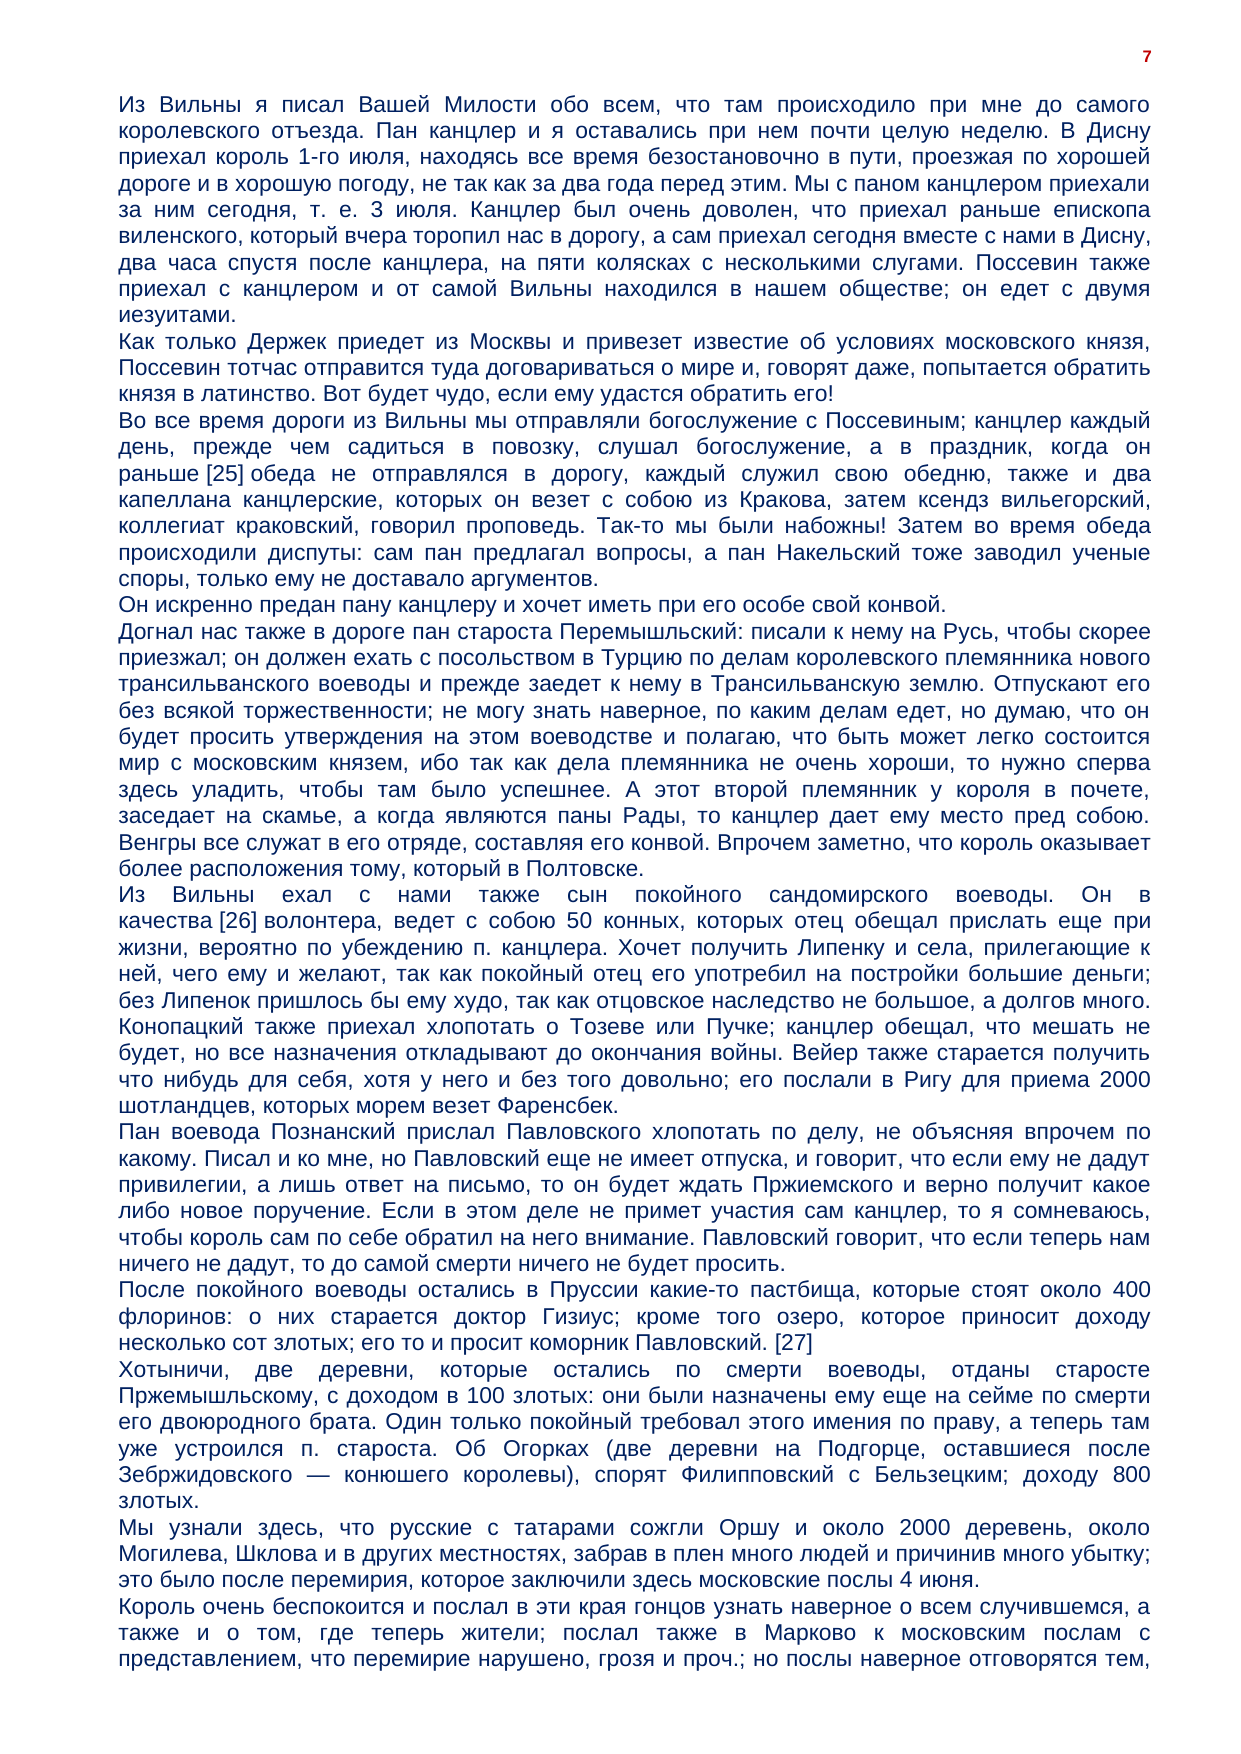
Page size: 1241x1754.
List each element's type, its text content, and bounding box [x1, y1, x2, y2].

text Он искренно предан пану канцлеру и хочет иметь при его особе свой конвой. [118, 591, 1152, 618]
text Во все время дороги из Вильны мы отправляли богослужение с Поссевиным; канцлер каждый день, прежде чем садиться в повозку, слушал богослужение, а в праздник, когда он раньше [25] обеда не отправлялся в дорогу, каждый служил свою обедню, также и два капеллана канцлерские, которых он везет с собою из Кракова, затем ксендз вильегорский, коллегиат краковский, говорил проповедь. Так-то мы были набожны! Затем во время обеда происходили диспуты: сам пан предлагал вопросы, а пан Накельский тоже заводил ученые споры, только ему не доставало аргументов. [118, 407, 1152, 591]
text Как только Держек приедет из Москвы и привезет известие об условиях московского князя, Поссевин тотчас отправится туда договариваться о мире и, говорят даже, попытается обратить князя в латинство. Вот будет чудо, если ему удастся обратить его! [118, 328, 1152, 407]
text Пан воевода Познанский прислал Павловского хлопотать по делу, не объясняя впрочем по какому. Писал и ко мне, но Павловский еще не имеет отпуска, и говорит, что если ему не дадут привилегии, а лишь ответ на письмо, то он будет ждать Пржиемского и верно получит какое либо новое поручение. Если в этом деле не примет участия сам канцлер, то я сомневаюсь, чтобы король сам по себе обратил на него внимание. Павловский говорит, что если теперь нам ничего не дадут, то до самой смерти ничего не будет просить. [118, 1118, 1152, 1276]
text Из Вильны ехал с нами также сын покойного сандомирского воеводы. Он в качества [26] волонтера, ведет с собою 50 конных, которых отец обещал прислать еще при жизни, вероятно по убеждению п. канцлера. Хочет получить Липенку и села, прилегающие к ней, чего ему и желают, так как покойный отец его употребил на постройки большие деньги; без Липенок пришлось бы ему худо, так как отцовское наследство не большое, а долгов много. Конопацкий также приехал хлопотать о Тозеве или Пучке; канцлер обещал, что мешать не будет, но все назначения откладывают до окончания войны. Вейер также старается получить что нибудь для себя, хотя у него и без того довольно; его послали в Ригу для приема 2000 шотландцев, которых морем везет Фаренсбек. [118, 881, 1152, 1118]
text После покойного воеводы остались в Пруссии какие-то пастбища, которые стоят около 400 флоринов: о них старается доктор Гизиус; кроме того озеро, которое приносит доходу несколько сот злотых; его то и просит коморник Павловский. [27] [118, 1276, 1152, 1356]
text Из Вильны я писал Вашей Милости обо всем, что там происходило при мне до самого королевского отъезда. Пан канцлер и я оставались при нем почти целую неделю. В Дисну приехал король 1-го июля, находясь все время безостановочно в пути, проезжая по хорошей дороге и в хорошую погоду, не так как за два года перед этим. Мы с паном канцлером приехали за ним сегодня, т. е. 3 июля. Канцлер был очень доволен, что приехал раньше епископа виленского, который вчера торопил нас в дорогу, а сам приехал сегодня вместе с нами в Дисну, два часа спустя после канцлера, на пяти колясках с несколькими слугами. Поссевин также приехал с канцлером и от самой Вильны находился в нашем обществе; он едет с двумя иезуитами. [118, 91, 1152, 328]
text Хотыничи, две деревни, которые остались по смерти воеводы, отданы старосте Пржемышльскому, с доходом в 100 злотых: они были назначены ему еще на сейме по смерти его двоюродного брата. Один только покойный требовал этого имения по праву, а теперь там уже устроился п. староста. Об Огорках (две деревни на Подгорце, оставшиеся после Зебржидовского — конюшего королевы), спорят Филипповский с Бельзецким; доходу 800 злотых. [118, 1356, 1152, 1514]
text Догнал нас также в дороге пан староста Перемышльский: писали к нему на Русь, чтобы скорее приезжал; он должен ехать с посольством в Турцию по делам королевского племянника нового трансильванского воеводы и прежде заедет к нему в Трансильванскую землю. Отпускают его без всякой торжественности; не могу знать наверное, по каким делам едет, но думаю, что он будет просить утверждения на этом воеводстве и полагаю, что быть может легко состоится мир с московским князем, ибо так как дела племянника не очень хороши, то нужно сперва здесь уладить, чтобы там было успешнее. А этот второй племянник у короля в почете, заседает на скамье, а когда являются паны Рады, то канцлер дает ему место пред собою. Венгры все служат в его отряде, составляя его конвой. Впрочем заметно, что король оказывает более расположения тому, который в Полтовске. [118, 618, 1152, 881]
text Мы узнали здесь, что русские с татарами сожгли Оршу и около 2000 деревень, около Могилева, Шклова и в других местностях, забрав в плен много людей и причинив много убытку; это было после перемирия, которое заключили здесь московские послы 4 июня. [118, 1514, 1152, 1593]
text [118, 1593, 1152, 1672]
